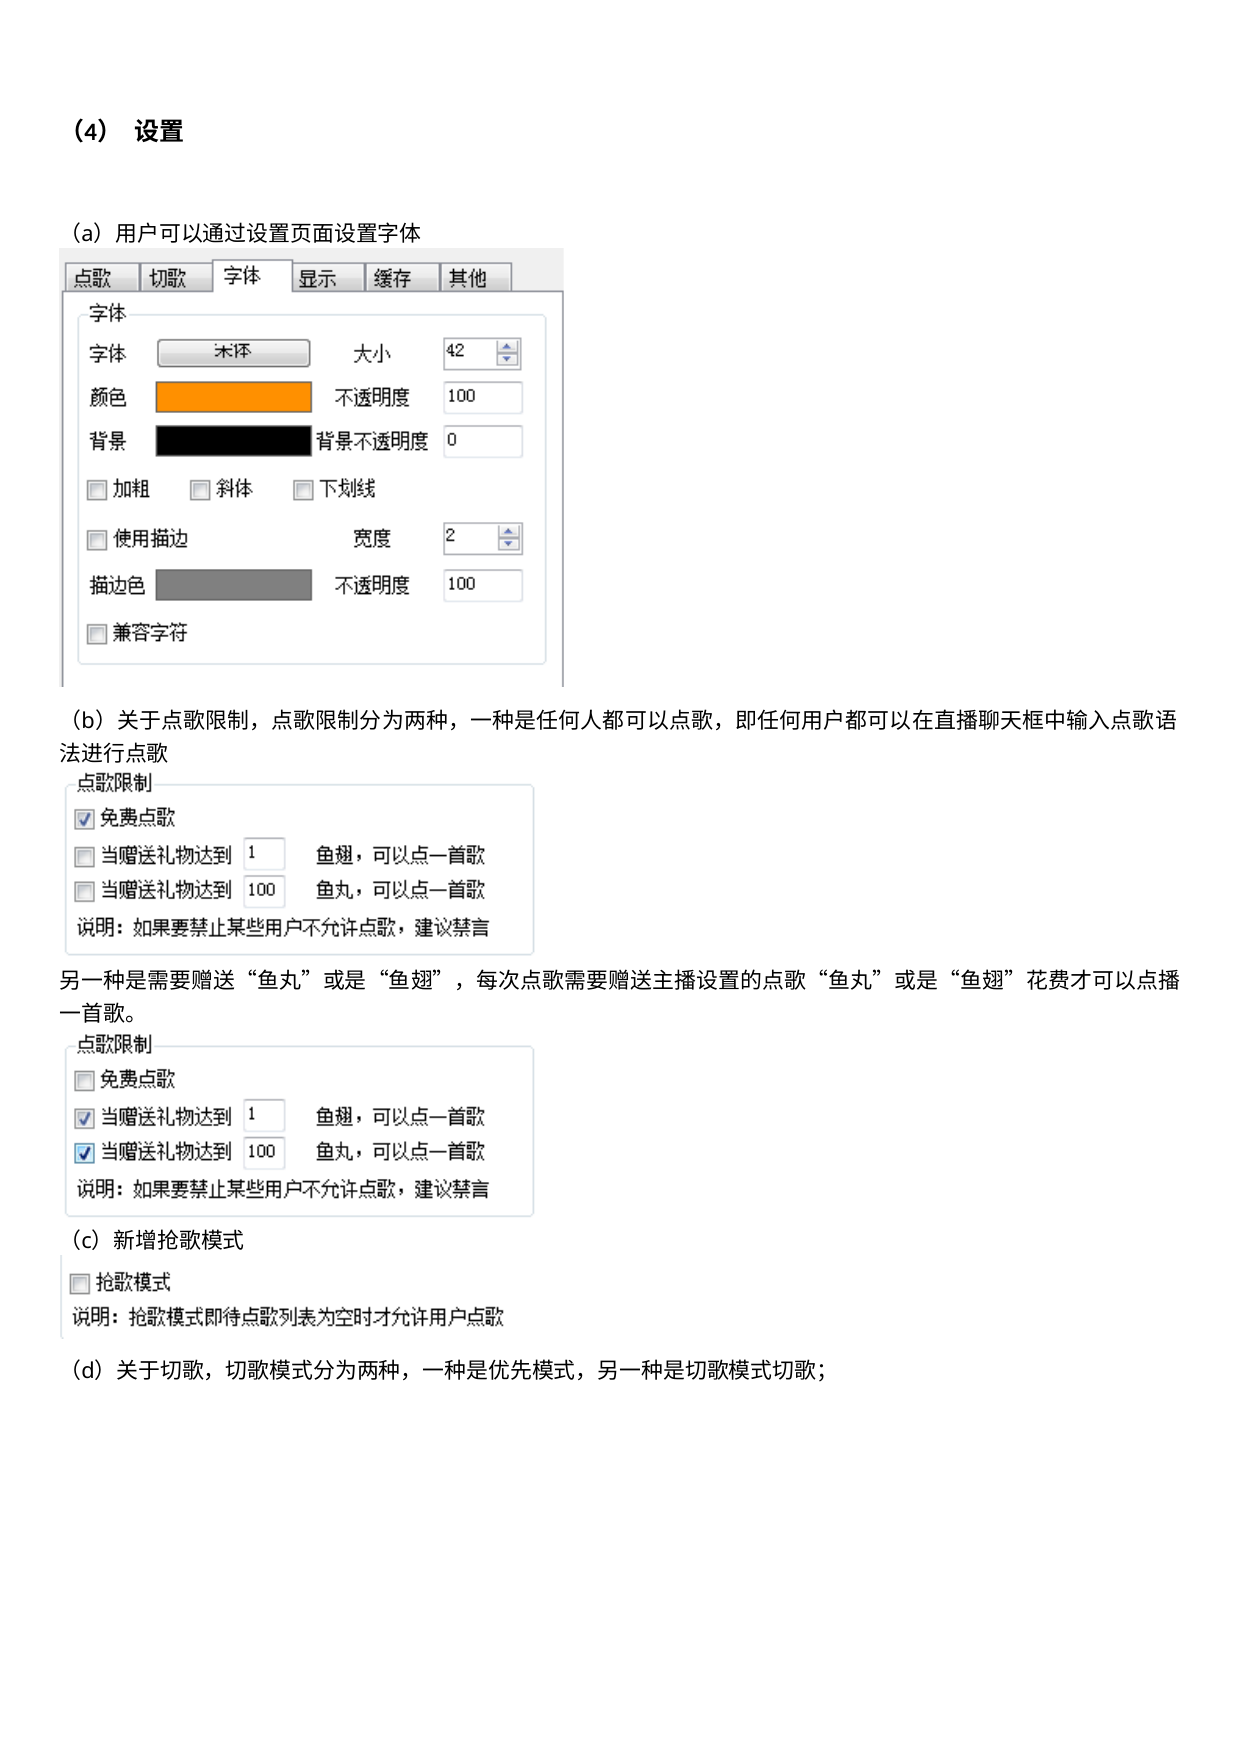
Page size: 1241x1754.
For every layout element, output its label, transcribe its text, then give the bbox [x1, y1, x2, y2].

text （d）关于切歌，切歌模式分为两种，一种是优先模式，另一种是切歌模式切歌； [59, 1353, 1181, 1386]
subtitle 设置 [59, 97, 1181, 162]
picture [59, 1028, 536, 1222]
text （b）关于点歌限制，点歌限制分为两种，一种是任何人都可以点歌，即任何用户都可以在直播聊天框中输入点歌语法进行点歌 [59, 703, 1181, 768]
text （c）新增抢歌模式 [59, 1223, 1181, 1256]
text （a）用户可以通过设置页面设置字体 [59, 216, 1181, 248]
picture [59, 768, 544, 962]
picture [59, 248, 564, 687]
picture [59, 1255, 519, 1339]
text 另一种是需要赠送“鱼丸”或是“鱼翅”，每次点歌需要赠送主播设置的点歌“鱼丸”或是“鱼翅”花费才可以点播一首歌。 [59, 963, 1181, 1028]
